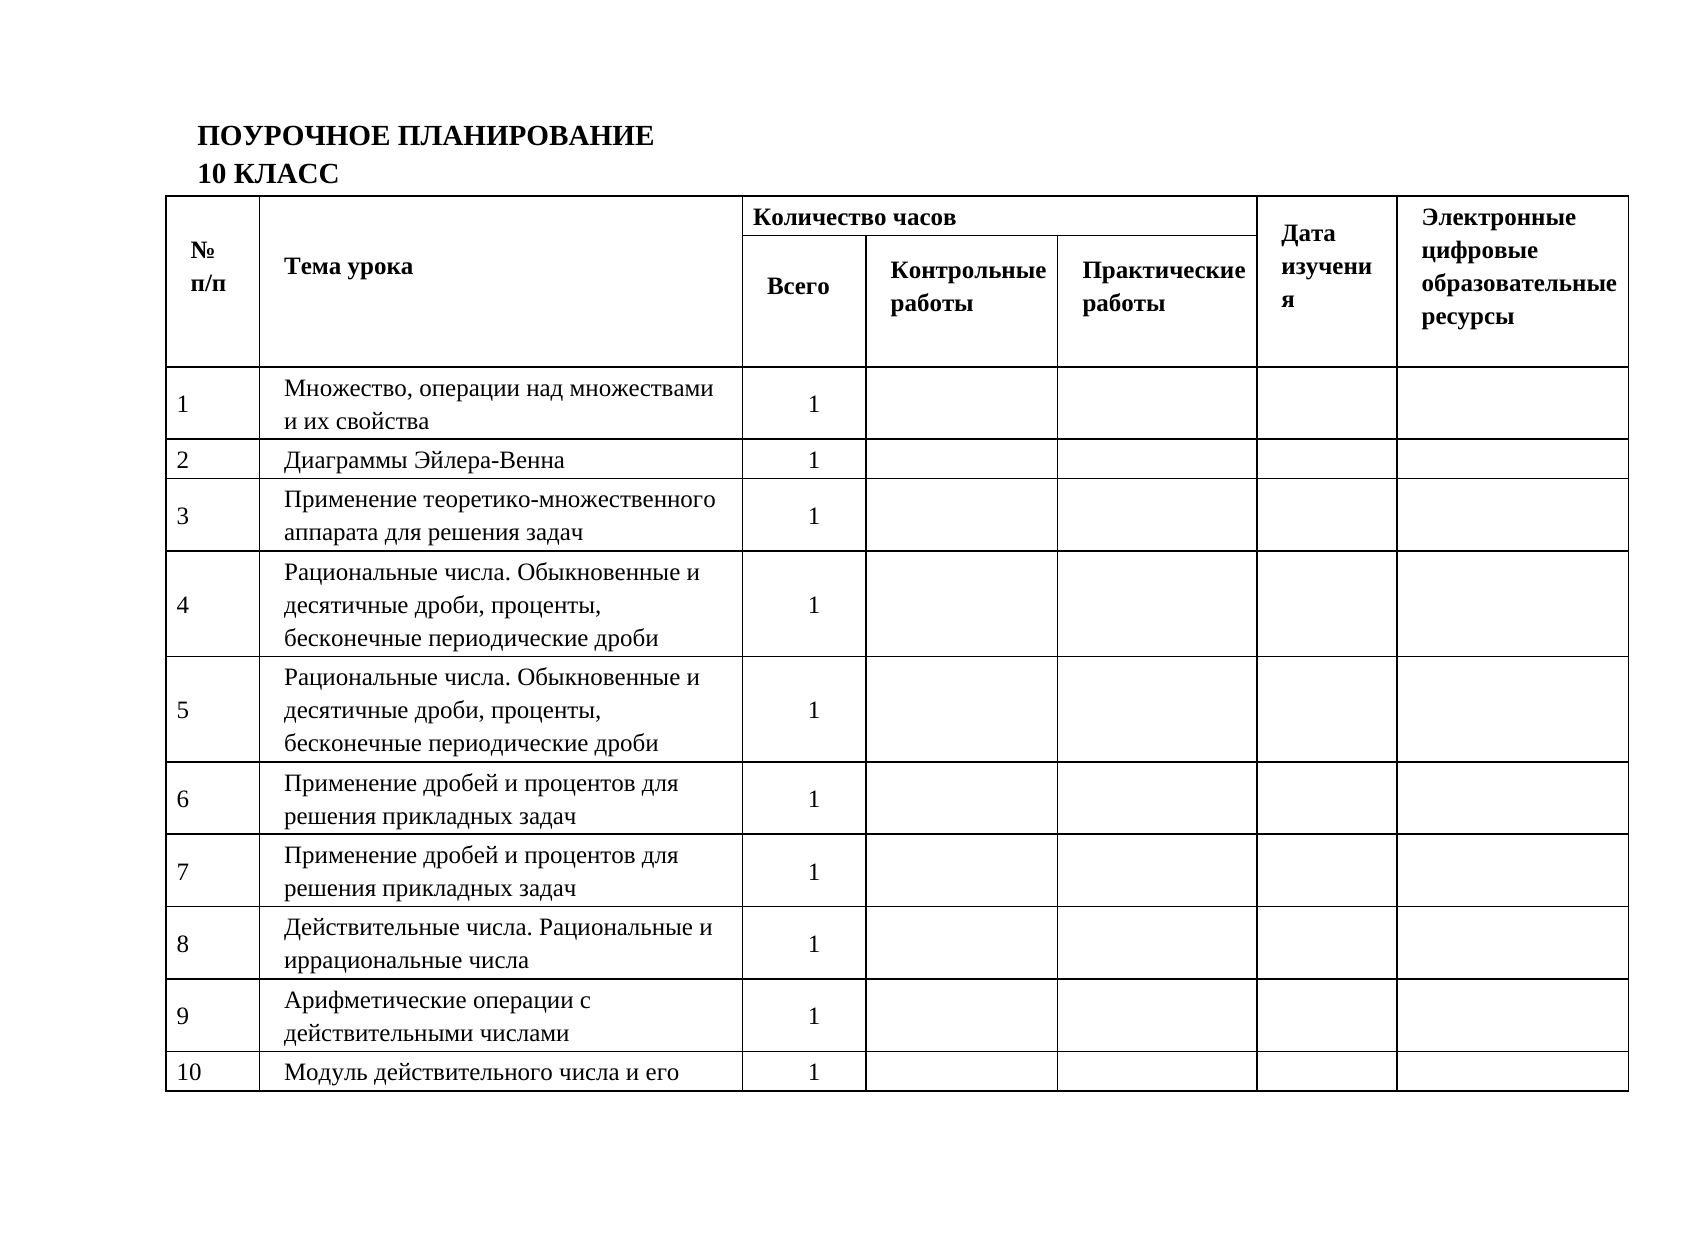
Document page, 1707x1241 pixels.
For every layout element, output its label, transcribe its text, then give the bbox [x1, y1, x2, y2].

table_cell 7 [167, 835, 259, 906]
table_cell [867, 479, 1057, 550]
table_cell Арифметические операции с действительными числами [260, 980, 742, 1051]
table_cell [1258, 907, 1396, 978]
table_cell 1 [743, 907, 865, 978]
table_cell Контрольные работы [867, 236, 1057, 366]
table_cell [1058, 980, 1256, 1051]
table_cell 4 [167, 552, 259, 656]
table_cell [867, 835, 1057, 906]
table_cell [867, 440, 1057, 478]
table_cell [1058, 763, 1256, 833]
table_cell Применение дробей и процентов для решения прикладных задач [260, 835, 742, 906]
table_cell [1398, 1052, 1628, 1090]
table_cell 6 [167, 763, 259, 833]
table_cell Рациональные числа. Обыкновенные и десятичные дроби, проценты, бесконечные периодические дроби [260, 657, 742, 761]
table_cell [867, 1052, 1057, 1090]
table_cell [1058, 657, 1256, 761]
table_cell 1 [743, 763, 865, 833]
table_cell [867, 980, 1057, 1051]
table_cell [867, 763, 1057, 833]
table_cell Действительные числа. Рациональные и иррациональные числа [260, 907, 742, 978]
table_cell [1058, 835, 1256, 906]
table_cell [1398, 907, 1628, 978]
table_cell [1398, 980, 1628, 1051]
table_cell Практические работы [1058, 236, 1256, 366]
table_cell [1258, 1052, 1396, 1090]
table_cell Применение дробей и процентов для решения прикладных задач [260, 763, 742, 833]
table_cell 1 [743, 552, 865, 656]
table_header Дата изучения [1258, 197, 1396, 366]
table_cell [1258, 552, 1396, 656]
table_cell [1398, 763, 1628, 833]
table_cell [1398, 552, 1628, 656]
table_cell [1058, 440, 1256, 478]
table_cell Множество, операции над множествами и их свойства [260, 368, 742, 438]
table_cell 10 [167, 1052, 259, 1090]
table_cell Применение теоретико-множественного аппарата для решения задач [260, 479, 742, 550]
table_cell 1 [167, 368, 259, 438]
table_cell [1058, 479, 1256, 550]
table_cell [1258, 368, 1396, 438]
table_cell [1398, 440, 1628, 478]
table_cell [1258, 657, 1396, 761]
table_cell 2 [167, 440, 259, 478]
table_header Тема урока [260, 197, 742, 366]
table_cell 1 [743, 1052, 865, 1090]
table_cell [1058, 1052, 1256, 1090]
table_cell 3 [167, 479, 259, 550]
table_cell 8 [167, 907, 259, 978]
table_cell [1258, 440, 1396, 478]
table_cell [1398, 368, 1628, 438]
table_cell [1058, 552, 1256, 656]
table_cell 1 [743, 980, 865, 1051]
text 10 КЛАСС [190, 157, 1618, 190]
table_cell 1 [743, 657, 865, 761]
table_cell 5 [167, 657, 259, 761]
table_cell 1 [743, 368, 865, 438]
table_cell [1398, 835, 1628, 906]
table_cell Рациональные числа. Обыкновенные и десятичные дроби, проценты, бесконечные периодические дроби [260, 552, 742, 656]
table_cell [867, 657, 1057, 761]
table_header № п/п [167, 197, 259, 366]
table_cell [1258, 835, 1396, 906]
table_cell [1398, 657, 1628, 761]
table_cell [867, 907, 1057, 978]
table_header Электронные цифровые образовательные ресурсы [1398, 197, 1628, 366]
table_cell 1 [743, 479, 865, 550]
table_cell [1058, 907, 1256, 978]
table_cell 1 [743, 440, 865, 478]
table_cell [867, 368, 1057, 438]
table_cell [260, 1052, 742, 1090]
table_cell 1 [743, 835, 865, 906]
text ПОУРОЧНОЕ ПЛАНИРОВАНИЕ [190, 118, 1618, 152]
table_cell [1258, 763, 1396, 833]
table_cell [1258, 980, 1396, 1051]
table_cell [1258, 479, 1396, 550]
table_cell [1398, 479, 1628, 550]
table_cell Всего [743, 236, 865, 366]
table_cell Диаграммы Эйлера-Венна [260, 440, 742, 478]
table_cell [867, 552, 1057, 656]
table_cell 9 [167, 980, 259, 1051]
table_cell [1058, 368, 1256, 438]
table_header Количество часов [743, 197, 1256, 234]
